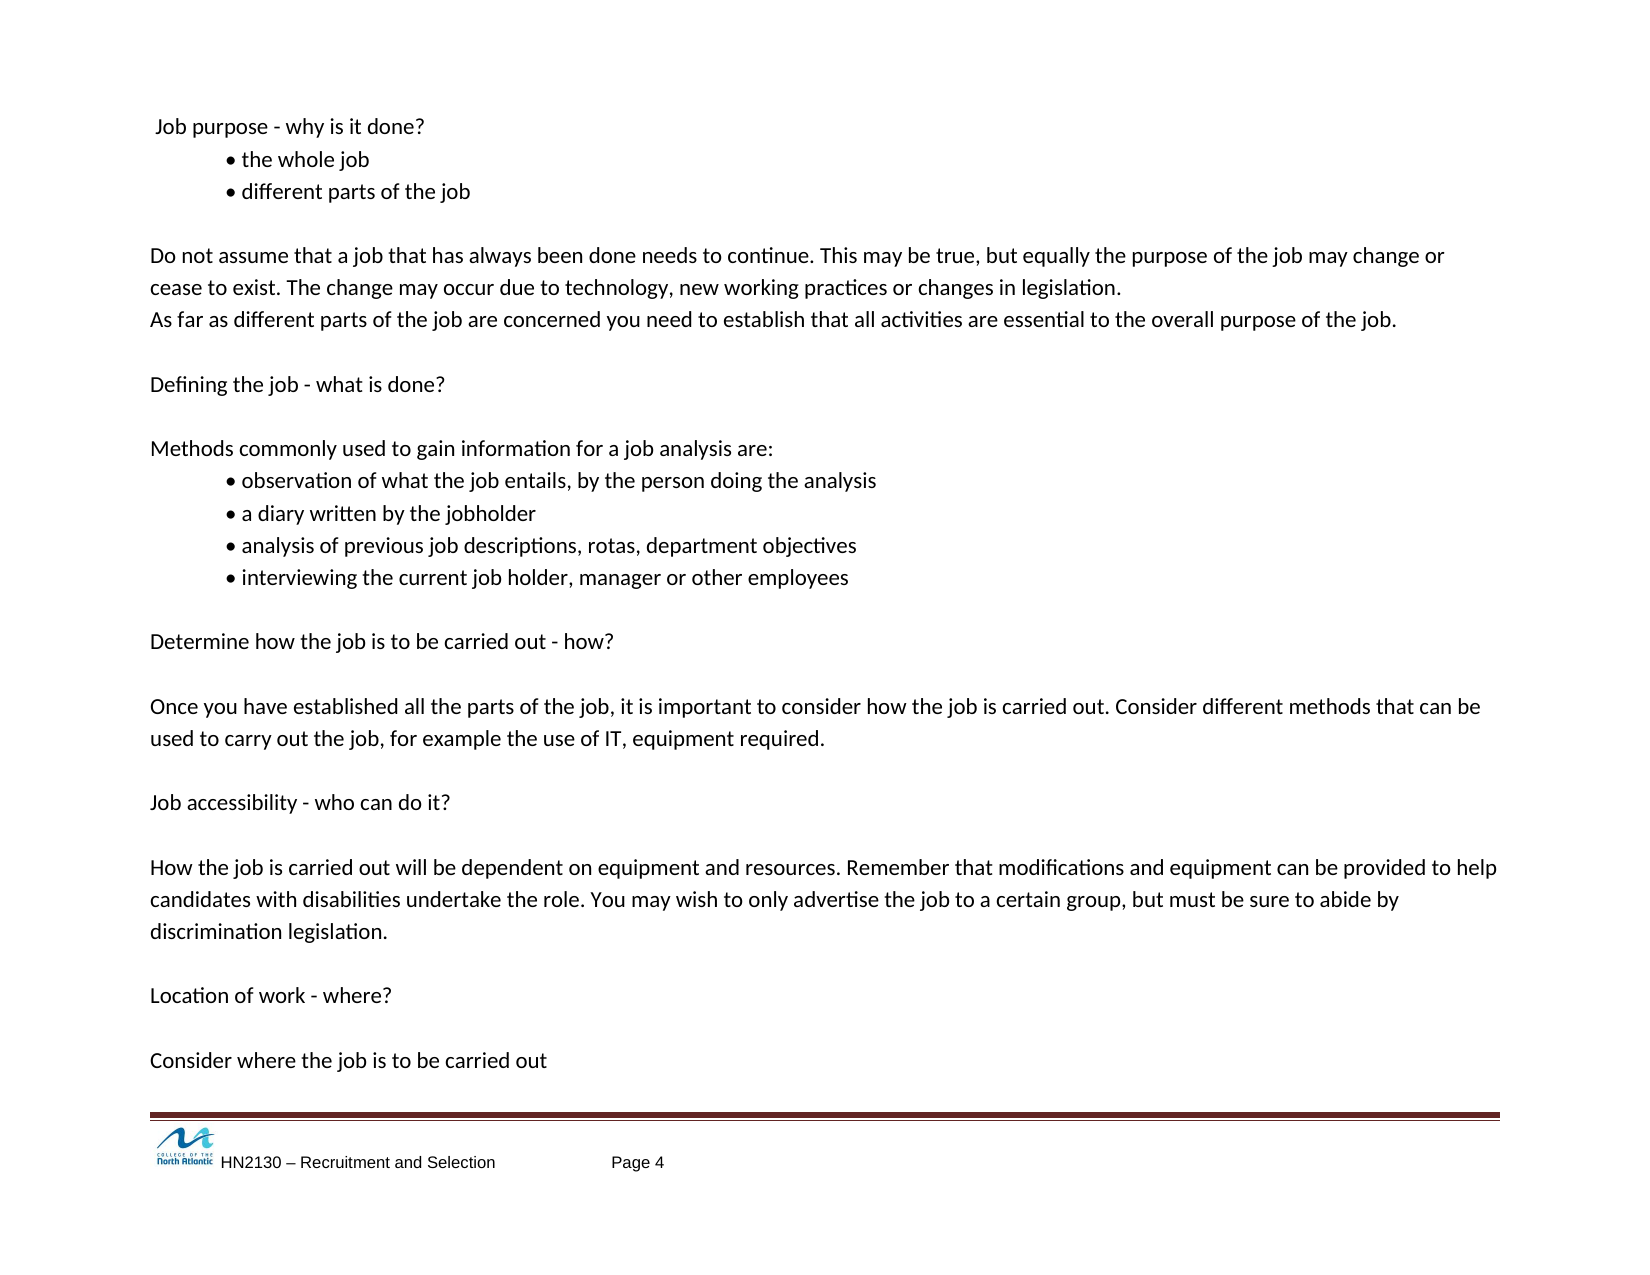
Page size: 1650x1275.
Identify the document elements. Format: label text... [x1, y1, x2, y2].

text Once you have established all the parts of the job, it is important to consider how the job is carried out. Consider different methods that can be used to carry out the job, for example the use of IT, equipment required. [150, 692, 1500, 752]
text Job accessibility - who can do it? [150, 788, 1500, 816]
picture [150, 1123, 221, 1169]
text Determine how the job is to be carried out - how? [150, 627, 1500, 656]
text • analysis of previous job descriptions, rotas, department objectives [150, 531, 1500, 559]
text Methods commonly used to gain information for a job analysis are: [150, 434, 1500, 462]
text Consider where the job is to be carried out [150, 1046, 1500, 1074]
text Defining the job - what is done? [150, 370, 1500, 398]
text Do not assume that a job that has always been done needs to continue. This may be true, but equally the purpose of the job may change or cease to exist. The change may occur due to technology, new working practices or changes in legislation. [150, 241, 1500, 301]
text As far as different parts of the job are concerned you need to establish that all activities are essential to the overall purpose of the job. [150, 306, 1500, 334]
text Job purpose - why is it done? [150, 112, 1500, 141]
text • a diary written by the jobholder [150, 499, 1500, 527]
text • observation of what the job entails, by the person doing the analysis [150, 467, 1500, 494]
text • different parts of the job [150, 177, 1500, 205]
text How the job is carried out will be dependent on equipment and resources. Remember that modifications and equipment can be provided to help candidates with disabilities undertake the role. You may wish to only advertise the job to a certain group, but must be sure to abide by discrimination legislation. [150, 853, 1500, 945]
text Location of work - where? [150, 982, 1500, 1009]
text • the whole job [150, 145, 1500, 173]
text • interviewing the current job holder, manager or other employees [150, 563, 1500, 591]
